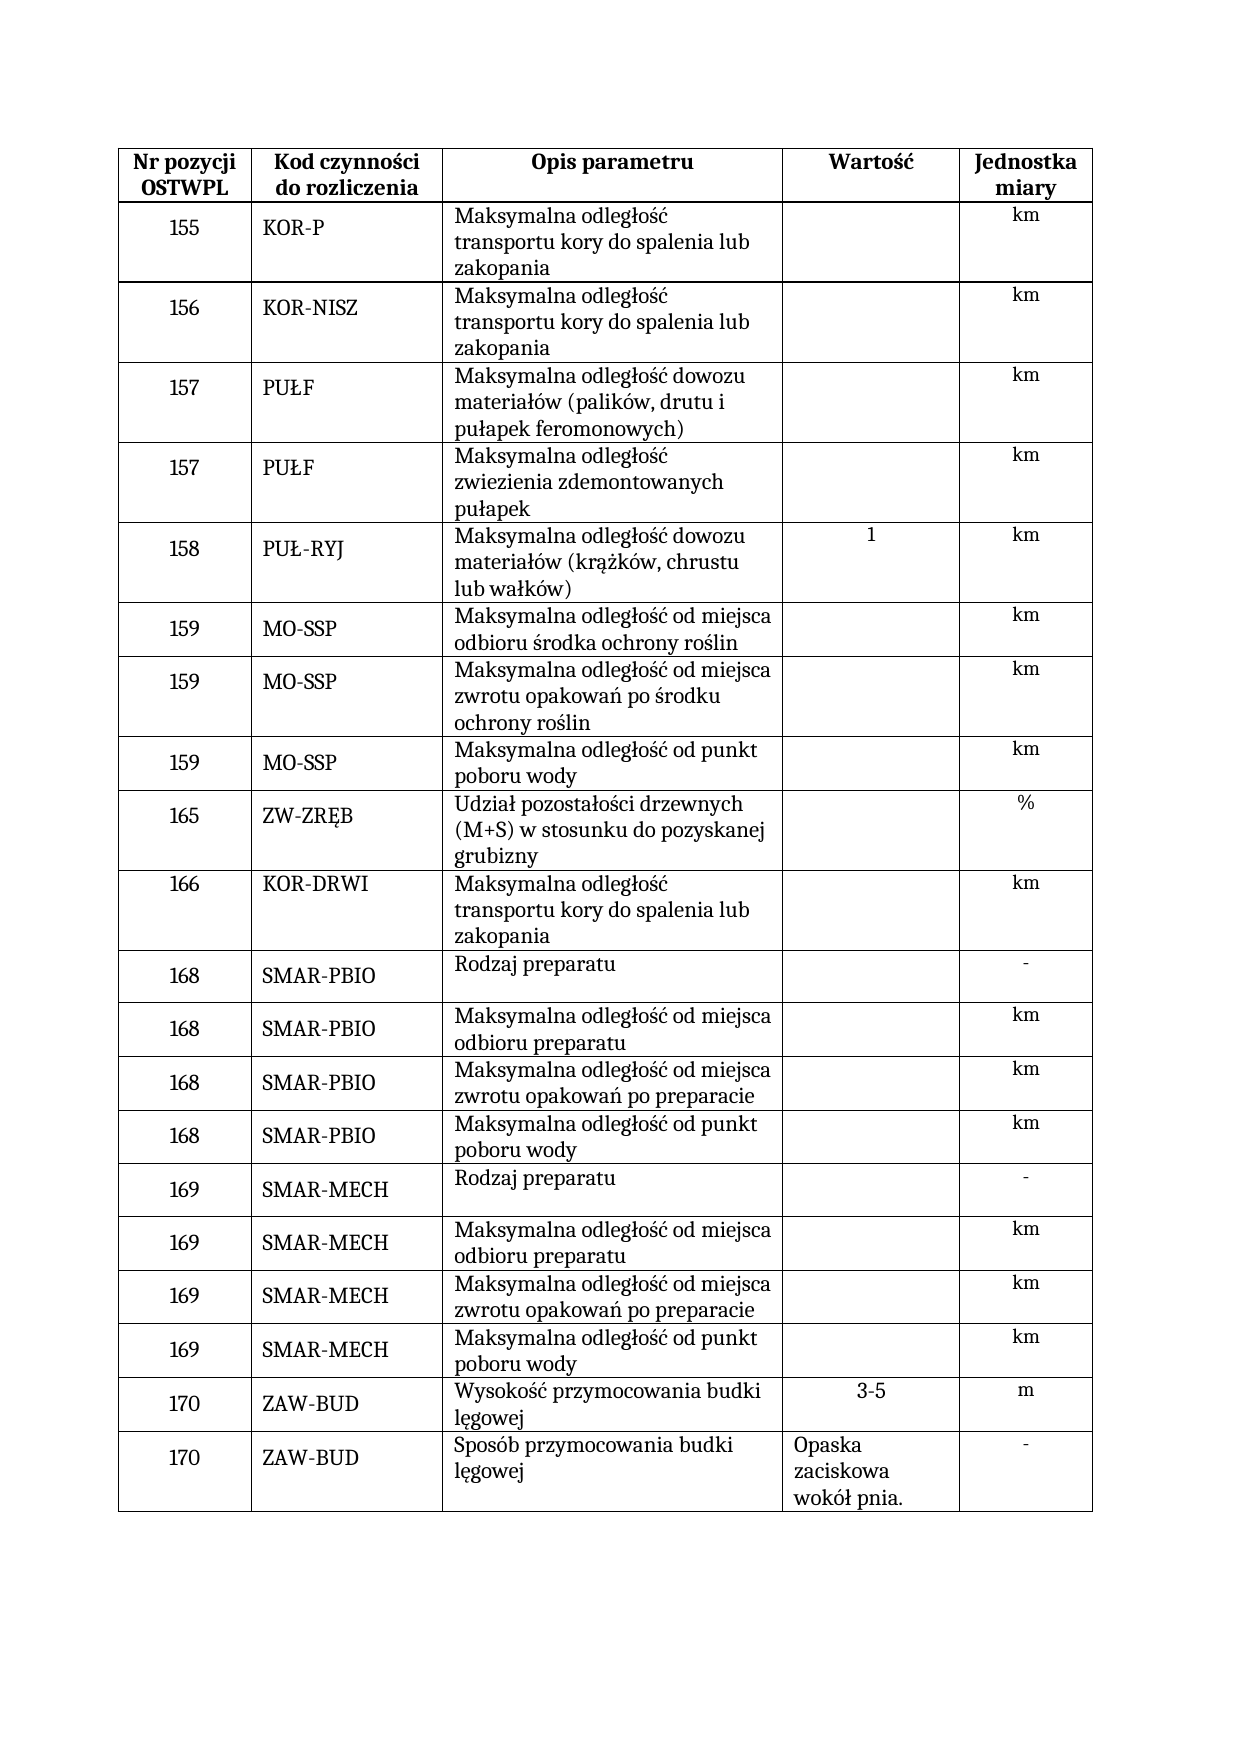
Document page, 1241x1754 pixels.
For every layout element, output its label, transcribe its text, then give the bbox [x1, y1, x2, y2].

table_cell [783, 657, 959, 736]
table_cell [783, 871, 959, 950]
table_cell km [960, 1271, 1092, 1323]
table_cell SMAR-MECH [252, 1164, 442, 1216]
table_cell Maksymalna odległość transportu kory do spalenia lub zakopania [443, 283, 782, 362]
table_cell 169 [119, 1164, 251, 1216]
table_cell 169 [119, 1217, 251, 1269]
table_cell Maksymalna odległość od miejsca odbioru preparatu [443, 1003, 782, 1056]
table_cell 168 [119, 1057, 251, 1109]
table_cell 156 [119, 283, 251, 362]
table_cell [783, 1164, 959, 1216]
table_cell km [960, 1111, 1092, 1163]
table_cell SMAR-MECH [252, 1324, 442, 1377]
table_cell [783, 1324, 959, 1377]
table_header Opis parametru [443, 149, 782, 201]
table_cell Maksymalna odległość dowozu materiałów (palików, drutu i pułapek feromonowych) [443, 363, 782, 442]
table_header Wartość [783, 149, 959, 201]
table_cell 3-5 [783, 1378, 959, 1431]
table_cell Maksymalna odległość od miejsca zwrotu opakowań po środku ochrony roślin [443, 657, 782, 736]
table_cell km [960, 1217, 1092, 1269]
table_cell km [960, 363, 1092, 442]
table_cell Maksymalna odległość od miejsca odbioru środka ochrony roślin [443, 603, 782, 656]
table_cell [783, 1111, 959, 1163]
table_cell 159 [119, 603, 251, 656]
table_cell 157 [119, 363, 251, 442]
table_cell [783, 363, 959, 442]
table_cell Rodzaj preparatu [443, 1164, 782, 1216]
table_cell Maksymalna odległość od miejsca zwrotu opakowań po preparacie [443, 1271, 782, 1323]
table_cell Wysokość przymocowania budki lęgowej [443, 1378, 782, 1431]
table_cell PUŁF [252, 363, 442, 442]
table_cell km [960, 603, 1092, 656]
table_cell Maksymalna odległość dowozu materiałów (krążków, chrustu lub wałków) [443, 523, 782, 602]
table_cell Maksymalna odległość zwiezienia zdemontowanych pułapek [443, 443, 782, 522]
table_cell Maksymalna odległość od miejsca zwrotu opakowań po preparacie [443, 1057, 782, 1109]
table_cell 166 [119, 871, 251, 950]
table_cell 169 [119, 1271, 251, 1323]
table_header Nr pozycji OSTWPL [119, 149, 251, 201]
table_cell km [960, 443, 1092, 522]
table_cell 168 [119, 951, 251, 1002]
table_cell [783, 737, 959, 789]
table_cell 170 [119, 1378, 251, 1431]
table_cell 165 [119, 791, 251, 869]
table_cell PUŁF [252, 443, 442, 522]
table_cell 155 [119, 203, 251, 281]
table_cell km [960, 283, 1092, 362]
table_cell SMAR-PBIO [252, 1057, 442, 1109]
table_cell PUŁ-RYJ [252, 523, 442, 602]
table_cell [783, 791, 959, 869]
table_header Kod czynności do rozliczenia [252, 149, 442, 201]
table_cell Udział pozostałości drzewnych (M+S) w stosunku do pozyskanej grubizny [443, 791, 782, 869]
table_cell 170 [119, 1432, 251, 1511]
table_cell SMAR-PBIO [252, 951, 442, 1002]
table_cell km [960, 657, 1092, 736]
table_cell km [960, 737, 1092, 789]
table_cell 169 [119, 1324, 251, 1377]
table_cell km [960, 523, 1092, 602]
table_cell KOR-P [252, 203, 442, 281]
table_cell Maksymalna odległość transportu kory do spalenia lub zakopania [443, 871, 782, 950]
table_cell 157 [119, 443, 251, 522]
table_cell km [960, 1057, 1092, 1109]
table_cell [783, 203, 959, 281]
table_cell MO-SSP [252, 657, 442, 736]
table_cell Opaska zaciskowa wokół pnia. [783, 1432, 959, 1511]
table_cell 159 [119, 657, 251, 736]
table_cell Maksymalna odległość od punkt poboru wody [443, 1324, 782, 1377]
table_cell [783, 603, 959, 656]
table_cell Maksymalna odległość transportu kory do spalenia lub zakopania [443, 203, 782, 281]
table_cell SMAR-MECH [252, 1217, 442, 1269]
table_cell - [960, 1432, 1092, 1511]
table_cell Rodzaj preparatu [443, 951, 782, 1002]
table_cell [783, 283, 959, 362]
table_cell km [960, 1003, 1092, 1056]
table_cell 159 [119, 737, 251, 789]
table_cell [783, 1057, 959, 1109]
table_cell SMAR-PBIO [252, 1003, 442, 1056]
table_cell KOR-NISZ [252, 283, 442, 362]
table_cell - [960, 951, 1092, 1002]
table_cell km [960, 871, 1092, 950]
table_cell ZAW-BUD [252, 1432, 442, 1511]
table_cell km [960, 1324, 1092, 1377]
table_cell % [960, 791, 1092, 869]
table_cell 158 [119, 523, 251, 602]
table_cell MO-SSP [252, 737, 442, 789]
table_cell [783, 1003, 959, 1056]
table_cell 168 [119, 1003, 251, 1056]
table_cell m [960, 1378, 1092, 1431]
table_cell KOR-DRWI [252, 871, 442, 950]
table_cell Sposób przymocowania budki lęgowej [443, 1432, 782, 1511]
table_cell MO-SSP [252, 603, 442, 656]
table_cell SMAR-PBIO [252, 1111, 442, 1163]
table_cell SMAR-MECH [252, 1271, 442, 1323]
table_cell 168 [119, 1111, 251, 1163]
table_cell ZW-ZRĘB [252, 791, 442, 869]
table_cell - [960, 1164, 1092, 1216]
table_cell [783, 443, 959, 522]
table_cell [783, 951, 959, 1002]
table_cell [783, 1217, 959, 1269]
table_cell km [960, 203, 1092, 281]
table_cell Maksymalna odległość od punkt poboru wody [443, 1111, 782, 1163]
table_cell 1 [783, 523, 959, 602]
table_cell Maksymalna odległość od miejsca odbioru preparatu [443, 1217, 782, 1269]
table_cell Maksymalna odległość od punkt poboru wody [443, 737, 782, 789]
table_cell ZAW-BUD [252, 1378, 442, 1431]
table_header Jednostka miary [960, 149, 1092, 201]
table_cell [783, 1271, 959, 1323]
